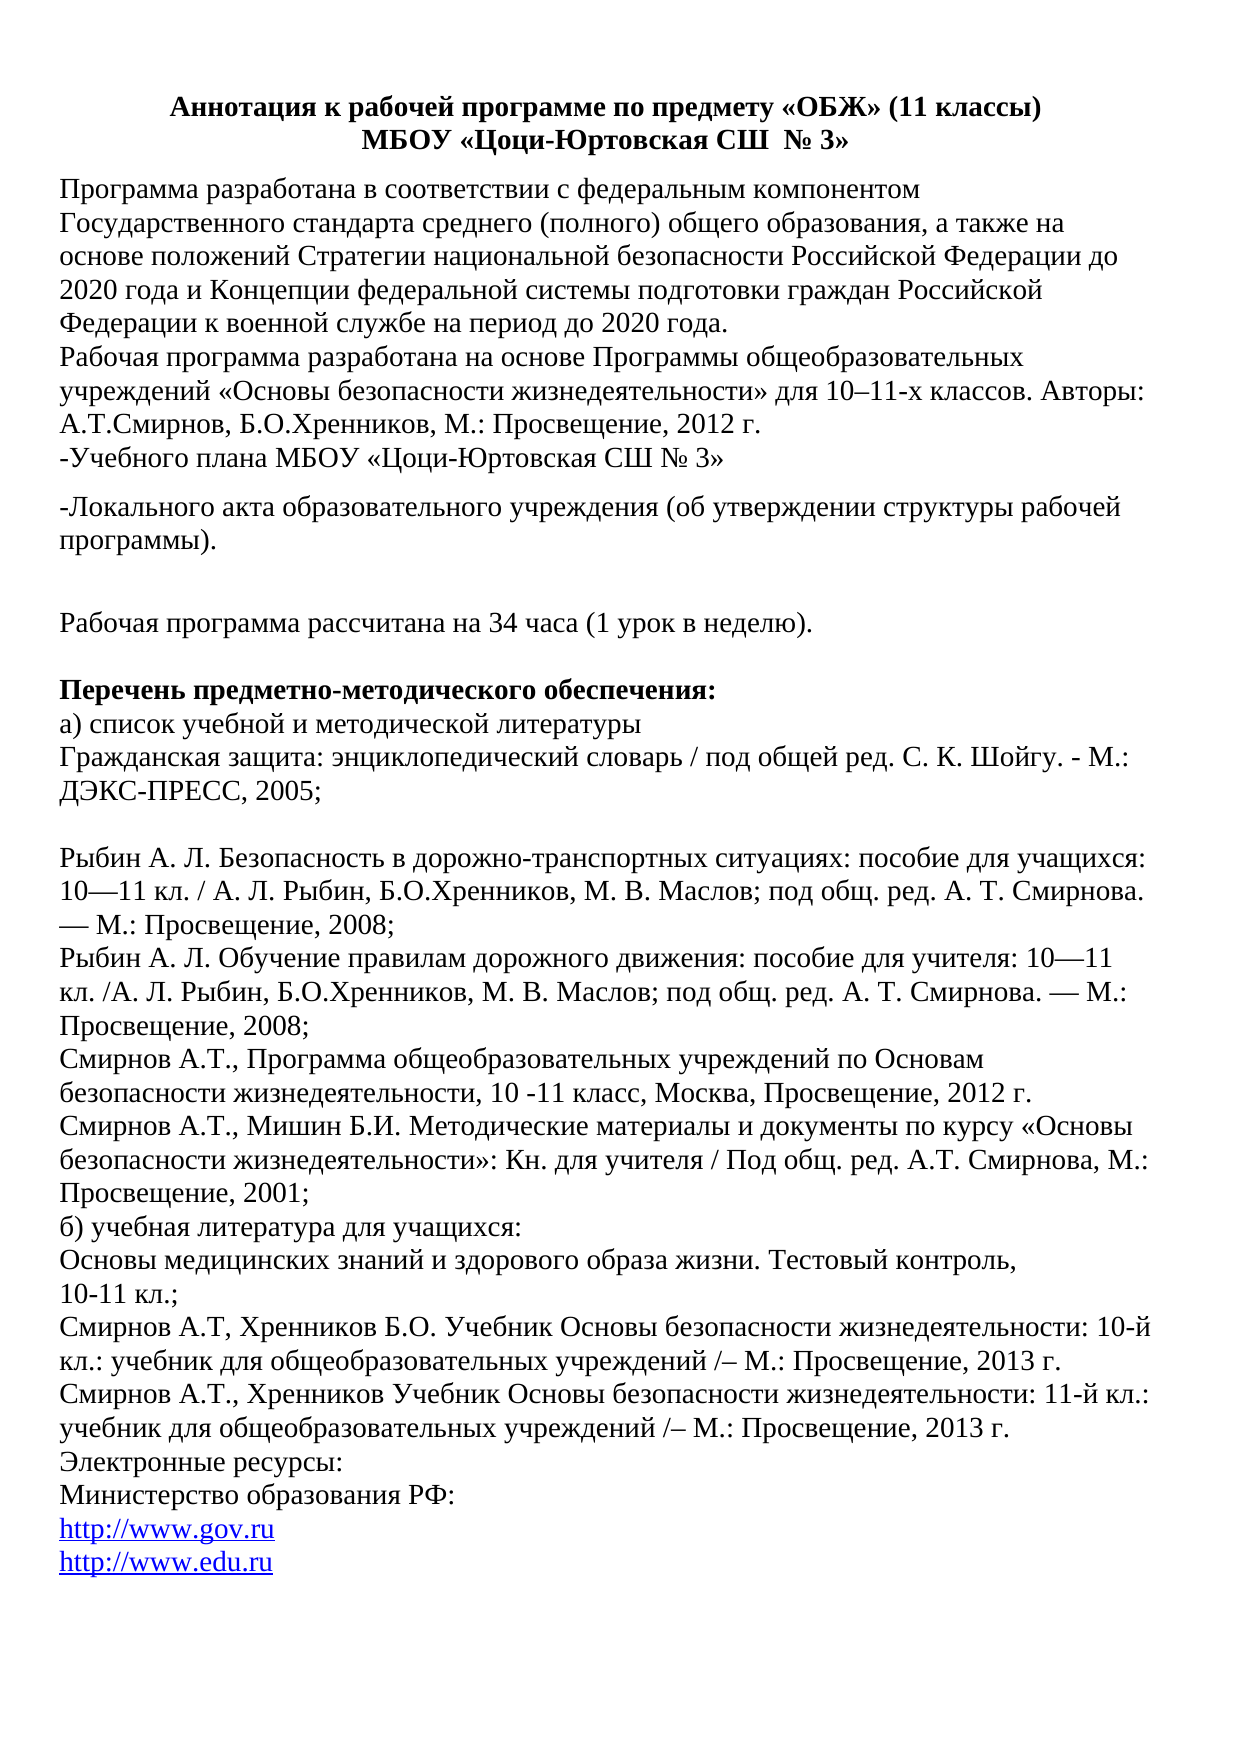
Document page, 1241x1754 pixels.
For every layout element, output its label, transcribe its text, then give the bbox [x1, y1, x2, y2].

text а) список учебной и методической литературы [59, 706, 1152, 739]
text Электронные ресурсы: [59, 1444, 1152, 1477]
text Гражданская защита: энциклопедический словарь / под общей ред. С. К. Шойгу. - М.: ДЭКС-ПРЕСС, 2005; [59, 739, 1152, 806]
text МБОУ «Цоци-Юртовская СШ № 3» [59, 122, 1152, 156]
text -Учебного плана МБОУ «Цоци-Юртовская СШ № 3» [59, 440, 1152, 473]
text Смирнов А.Т., Программа общеобразовательных учреждений по Основам безопасности жизнедеятельности, 10 -11 класс, Москва, Просвещение, 2012 г. [59, 1041, 1152, 1108]
text http://www.gov.ru [59, 1511, 1152, 1544]
text Министерство образования РФ: [59, 1477, 1152, 1511]
text Перечень предметно-методического обеспечения: [59, 672, 1152, 706]
text Смирнов А.Т., Хренников Учебник Основы безопасности жизнедеятельности: 11-й кл.: учебник для общеобразовательных учреждений /– М.: Просвещение, 2013 г. [59, 1377, 1152, 1444]
text Программа разработана в соответствии с федеральным компонентом Государственного стандарта среднего (полного) общего образования, а также на основе положений Стратегии национальной безопасности Российской Федерации до 2020 года и Концепции федеральной системы подготовки граждан Российской Федерации к военной службе на период до 2020 года. [59, 171, 1152, 339]
text -Локального акта образовательного учреждения (об утверждении структуры рабочей программы). [59, 489, 1152, 556]
text Смирнов А.Т., Мишин Б.И. Методические материалы и документы по курсу «Основы безопасности жизнедеятельности»: Кн. для учителя / Под общ. ред. А.Т. Смирнова, М.: Просвещение, 2001; [59, 1108, 1152, 1209]
text Рабочая программа рассчитана на 34 часа (1 урок в неделю). [59, 605, 1152, 639]
text Рыбин А. Л. Обучение правилам дорожного движения: пособие для учителя: 10—11 кл. /А. Л. Рыбин, Б.О.Хренников, М. В. Маслов; под общ. ред. А. Т. Смирнова. — М.: Просвещение, 2008; [59, 941, 1152, 1041]
text 10-11 кл.; [59, 1276, 1152, 1309]
text б) учебная литература для учащихся: [59, 1209, 1152, 1242]
text Аннотация к рабочей программе по предмету «ОБЖ» (11 классы) [59, 89, 1152, 122]
text Рабочая программа разработана на основе Программы общеобразовательных учреждений «Основы безопасности жизнедеятельности» для 10–11-х классов. Авторы: А.Т.Смирнов, Б.О.Хренников, М.: Просвещение, 2012 г. [59, 339, 1152, 440]
text http://www.edu.ru [59, 1544, 1152, 1578]
text Смирнов А.Т, Хренников Б.О. Учебник Основы безопасности жизнедеятельности: 10-й кл.: учебник для общеобразовательных учреждений /– М.: Просвещение, 2013 г. [59, 1309, 1152, 1377]
text Рыбин А. Л. Безопасность в дорожно-транспортных ситуациях: пособие для учащихся: 10—11 кл. / А. Л. Рыбин, Б.О.Хренников, М. В. Маслов; под общ. ред. А. Т. Смирнова. — М.: Просвещение, 2008; [59, 840, 1152, 941]
text Основы медицинских знаний и здорового образа жизни. Тестовый контроль, [59, 1242, 1152, 1276]
